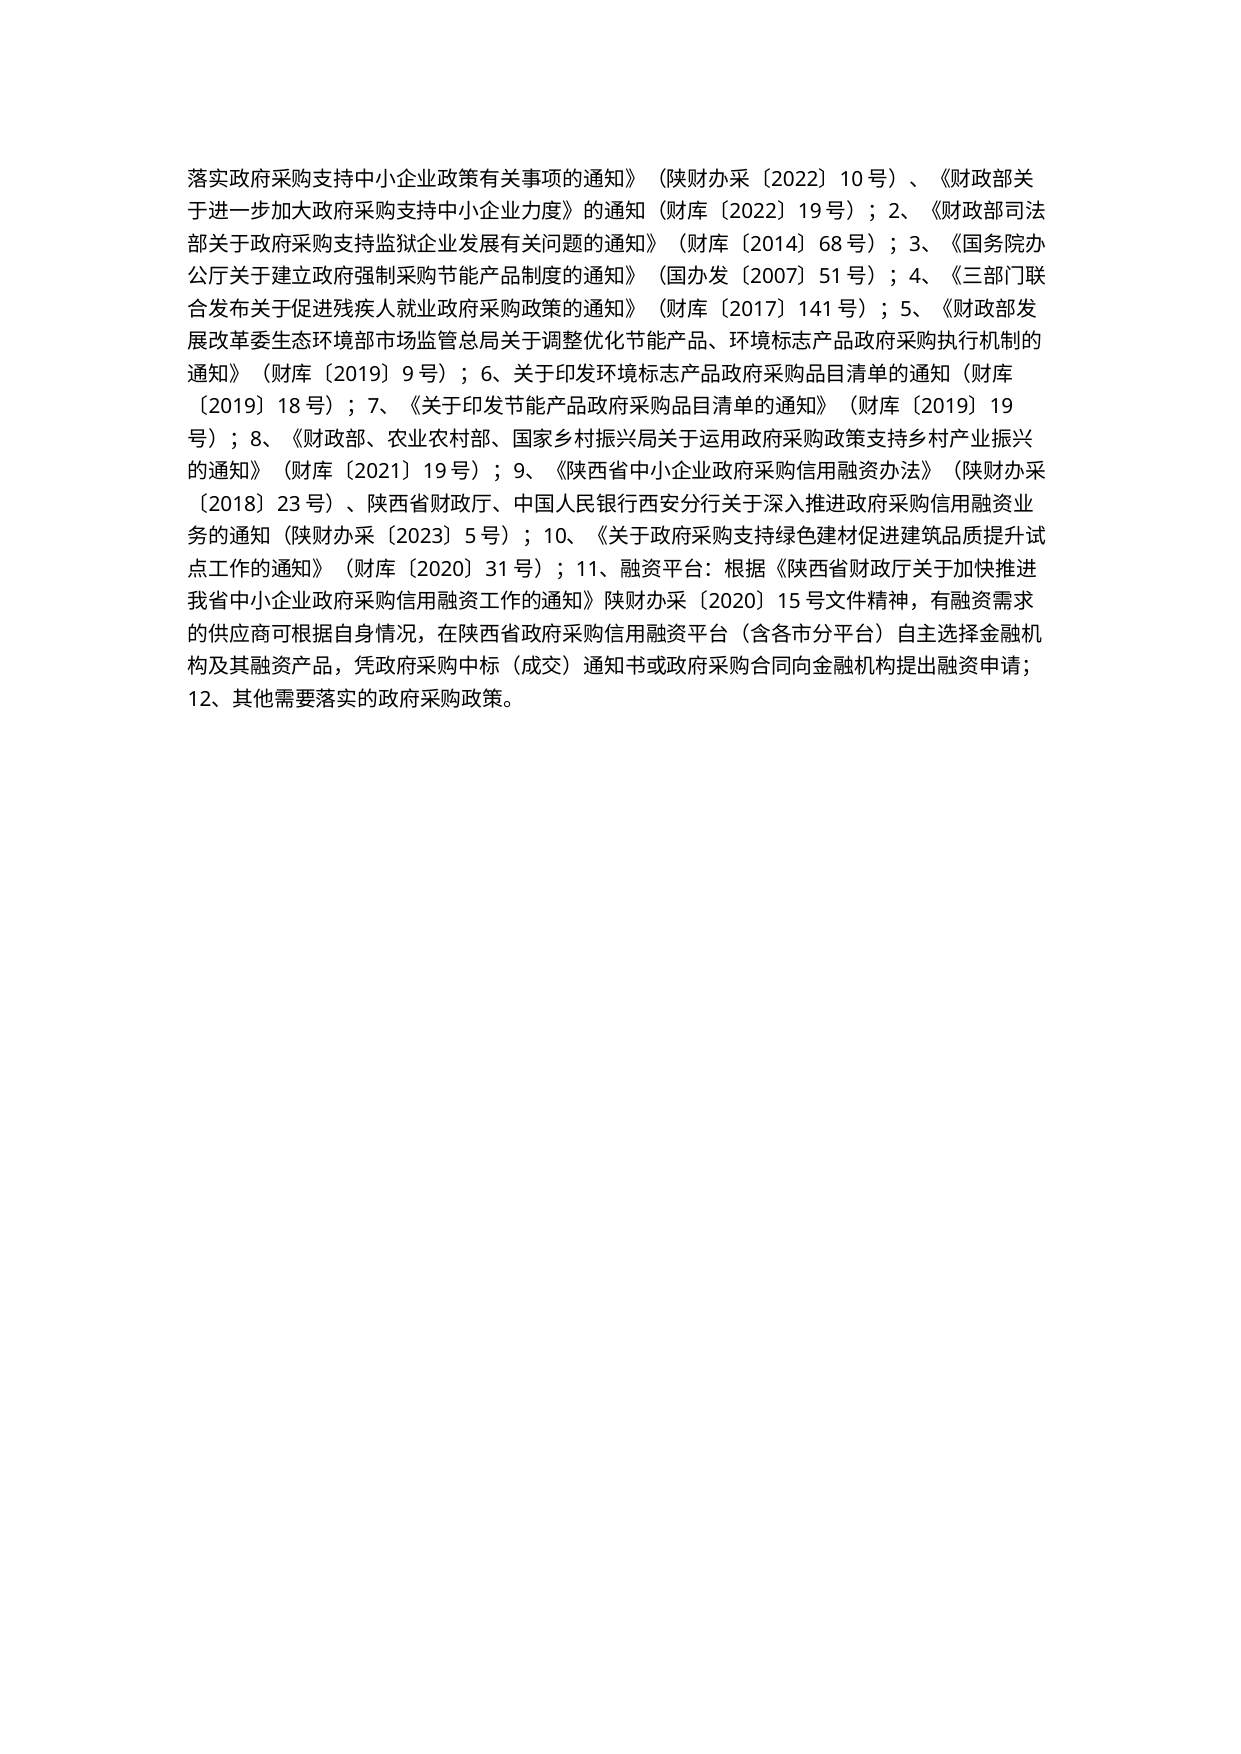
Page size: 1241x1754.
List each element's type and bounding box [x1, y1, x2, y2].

text [187, 162, 1053, 714]
